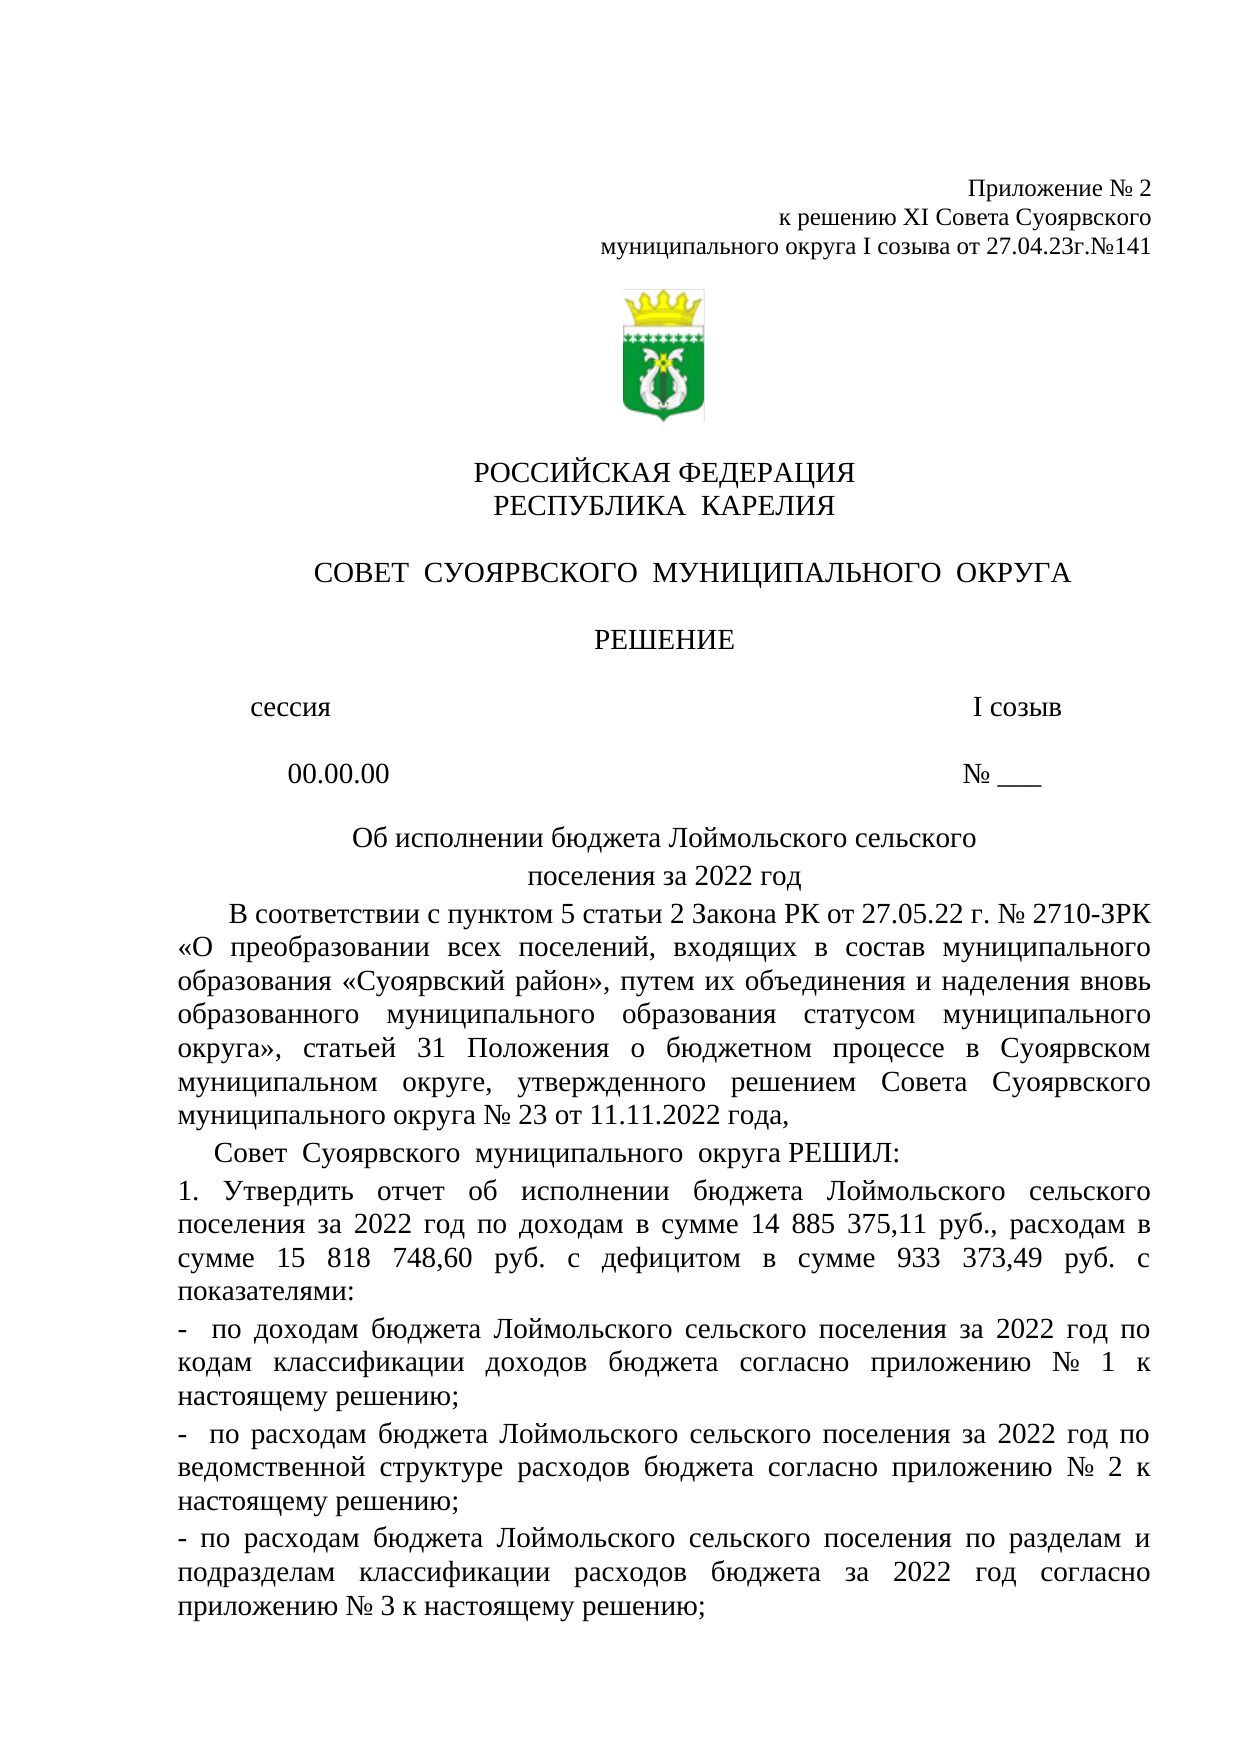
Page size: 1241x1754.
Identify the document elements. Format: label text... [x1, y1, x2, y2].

text поселения за 2022 год [177, 858, 1152, 892]
text СОВЕТ СУОЯРВСКОГО МУНИЦИПАЛЬНОГО ОКРУГА [177, 555, 1152, 589]
text РЕШЕНИЕ [177, 622, 1152, 656]
text - по доходам бюджета Лоймольского сельского поселения за 2022 год по кодам классификации доходов бюджета согласно приложению № 1 к настоящему решению; [177, 1311, 1152, 1412]
text Об исполнении бюджета Лоймольского сельского [177, 821, 1152, 854]
picture [623, 288, 706, 422]
text РОССИЙСКАЯ ФЕДЕРАЦИЯ [177, 455, 1152, 488]
text сессия I созыв [177, 689, 1152, 723]
text - по расходам бюджета Лоймольского сельского поселения за 2022 год по ведомственной структуре расходов бюджета согласно приложению № 2 к настоящему решению; [177, 1416, 1152, 1516]
text к решению ХI Совета Суоярвского [177, 202, 1152, 231]
text 00.00.00 № ___ [177, 757, 1152, 790]
text РЕСПУБЛИКА КАРЕЛИЯ [177, 488, 1152, 522]
text 1. Утвердить отчет об исполнении бюджета Лоймольского сельского поселения за 2022 год по доходам в сумме 14 885 375,11 руб., расходам в сумме 15 818 748,60 руб. с дефицитом в сумме 933 373,49 руб. с показателями: [177, 1173, 1152, 1307]
text В соответствии с пунктом 5 статьи 2 Закона РК от 27.05.22 г. № 2710-ЗРК «О преобразовании всех поселений, входящих в состав муниципального образования «Суоярвский район», путем их объединения и наделения вновь образованного муниципального образования статусом муниципального округа», статьей 31 Положения о бюджетном процессе в Суоярвском муниципальном округе, утвержденного решением Совета Суоярвского муниципального округа № 23 от 11.11.2022 года, [177, 896, 1152, 1131]
text муниципального округа I cозыва от 27.04.23г.№141 [177, 231, 1152, 259]
text Приложение № 2 [177, 173, 1152, 202]
text - по расходам бюджета Лоймольского сельского поселения по разделам и подразделам классификации расходов бюджета за 2022 год согласно приложению № 3 к настоящему решению; [177, 1521, 1152, 1621]
text Совет Суоярвского муниципального округа РЕШИЛ: [177, 1135, 1152, 1168]
